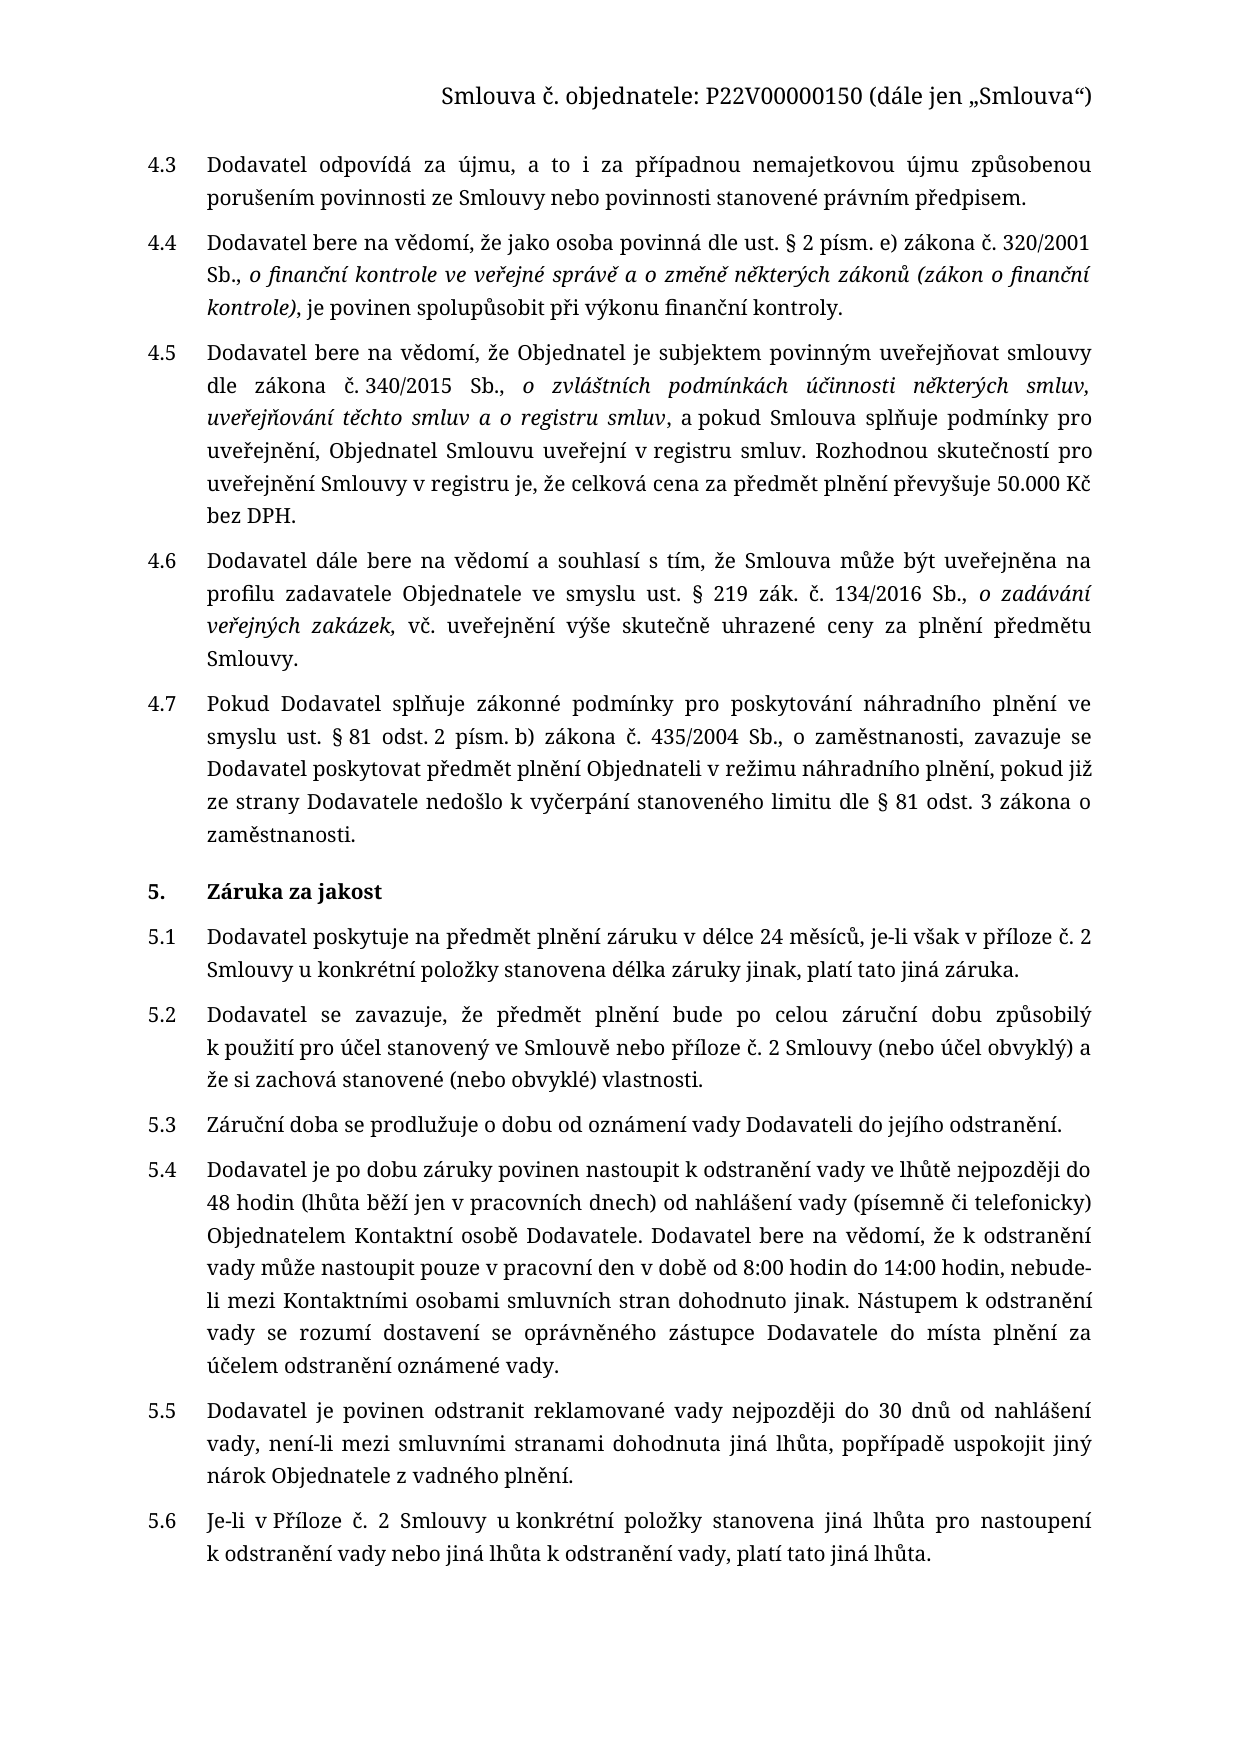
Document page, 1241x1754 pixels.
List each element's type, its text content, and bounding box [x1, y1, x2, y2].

list Záruka za jakost [148, 877, 1093, 906]
list Je-li v Příloze č. 2 Smlouvy u konkrétní položky stanovena jiná lhůta pro nastoupení k odstranění vady nebo jiná lhůta k odstranění vady, platí tato jiná lhůta. [148, 1507, 1093, 1568]
list Dodavatel poskytuje na předmět plnění záruku v délce 24 měsíců, je-li však v příloze č. 2 Smlouvy u konkrétní položky stanovena délka záruky jinak, platí tato jiná záruka. [148, 922, 1093, 983]
list Záruční doba se prodlužuje o dobu od oznámení vady Dodavateli do jejího odstranění. [148, 1110, 1093, 1139]
list Dodavatel se zavazuje, že předmět plnění bude po celou záruční dobu způsobilý k použití pro účel stanovený ve Smlouvě nebo příloze č. 2 Smlouvy (nebo účel obvyklý) a že si zachová stanovené (nebo obvyklé) vlastnosti. [148, 1000, 1093, 1094]
list Dodavatel odpovídá za újmu, a to i za případnou nemajetkovou újmu způsobenou porušením povinnosti ze Smlouvy nebo povinnosti stanovené právním předpisem. [148, 150, 1093, 211]
list Dodavatel je povinen odstranit reklamované vady nejpozději do 30 dnů od nahlášení vady, není-li mezi smluvními stranami dohodnuta jiná lhůta, popřípadě uspokojit jiný nárok Objednatele z vadného plnění. [148, 1396, 1093, 1490]
list Dodavatel bere na vědomí, že Objednatel je subjektem povinným uveřejňovat smlouvy dle zákona č. 340/2015 Sb., o zvláštních podmínkách účinnosti některých smluv, uveřejňování těchto smluv a o registru smluv, a pokud Smlouva splňuje podmínky pro uveřejnění, Objednatel Smlouvu uveřejní v registru smluv. Rozhodnou skutečností pro uveřejnění Smlouvy v registru je, že celková cena za předmět plnění převyšuje 50.000 Kč bez DPH. [148, 338, 1093, 530]
list Dodavatel je po dobu záruky povinen nastoupit k odstranění vady ve lhůtě nejpozději do 48 hodin (lhůta běží jen v pracovních dnech) od nahlášení vady (písemně či telefonicky) Objednatelem Kontaktní osobě Dodavatele. Dodavatel bere na vědomí, že k odstranění vady může nastoupit pouze v pracovní den v době od 8:00 hodin do 14:00 hodin, nebude-li mezi Kontaktními osobami smluvních stran dohodnuto jinak. Nástupem k odstranění vady se rozumí dostavení se oprávněného zástupce Dodavatele do místa plnění za účelem odstranění oznámené vady. [148, 1156, 1093, 1379]
list Pokud Dodavatel splňuje zákonné podmínky pro poskytování náhradního plnění ve smyslu ust. § 81 odst. 2 písm. b) zákona č. 435/2004 Sb., o zaměstnanosti, zavazuje se Dodavatel poskytovat předmět plnění Objednateli v režimu náhradního plnění, pokud již ze strany Dodavatele nedošlo k vyčerpání stanoveného limitu dle § 81 odst. 3 zákona o zaměstnanosti. [148, 689, 1093, 848]
list Dodavatel dále bere na vědomí a souhlasí s tím, že Smlouva může být uveřejněna na profilu zadavatele Objednatele ve smyslu ust. § 219 zák. č. 134/2016 Sb., o zadávání veřejných zakázek, vč. uveřejnění výše skutečně uhrazené ceny za plnění předmětu Smlouvy. [148, 546, 1093, 673]
list Dodavatel bere na vědomí, že jako osoba povinná dle ust. § 2 písm. e) zákona č. 320/2001 Sb., o finanční kontrole ve veřejné správě a o změně některých zákonů (zákon o finanční kontrole), je povinen spolupůsobit při výkonu finanční kontroly. [148, 228, 1093, 322]
